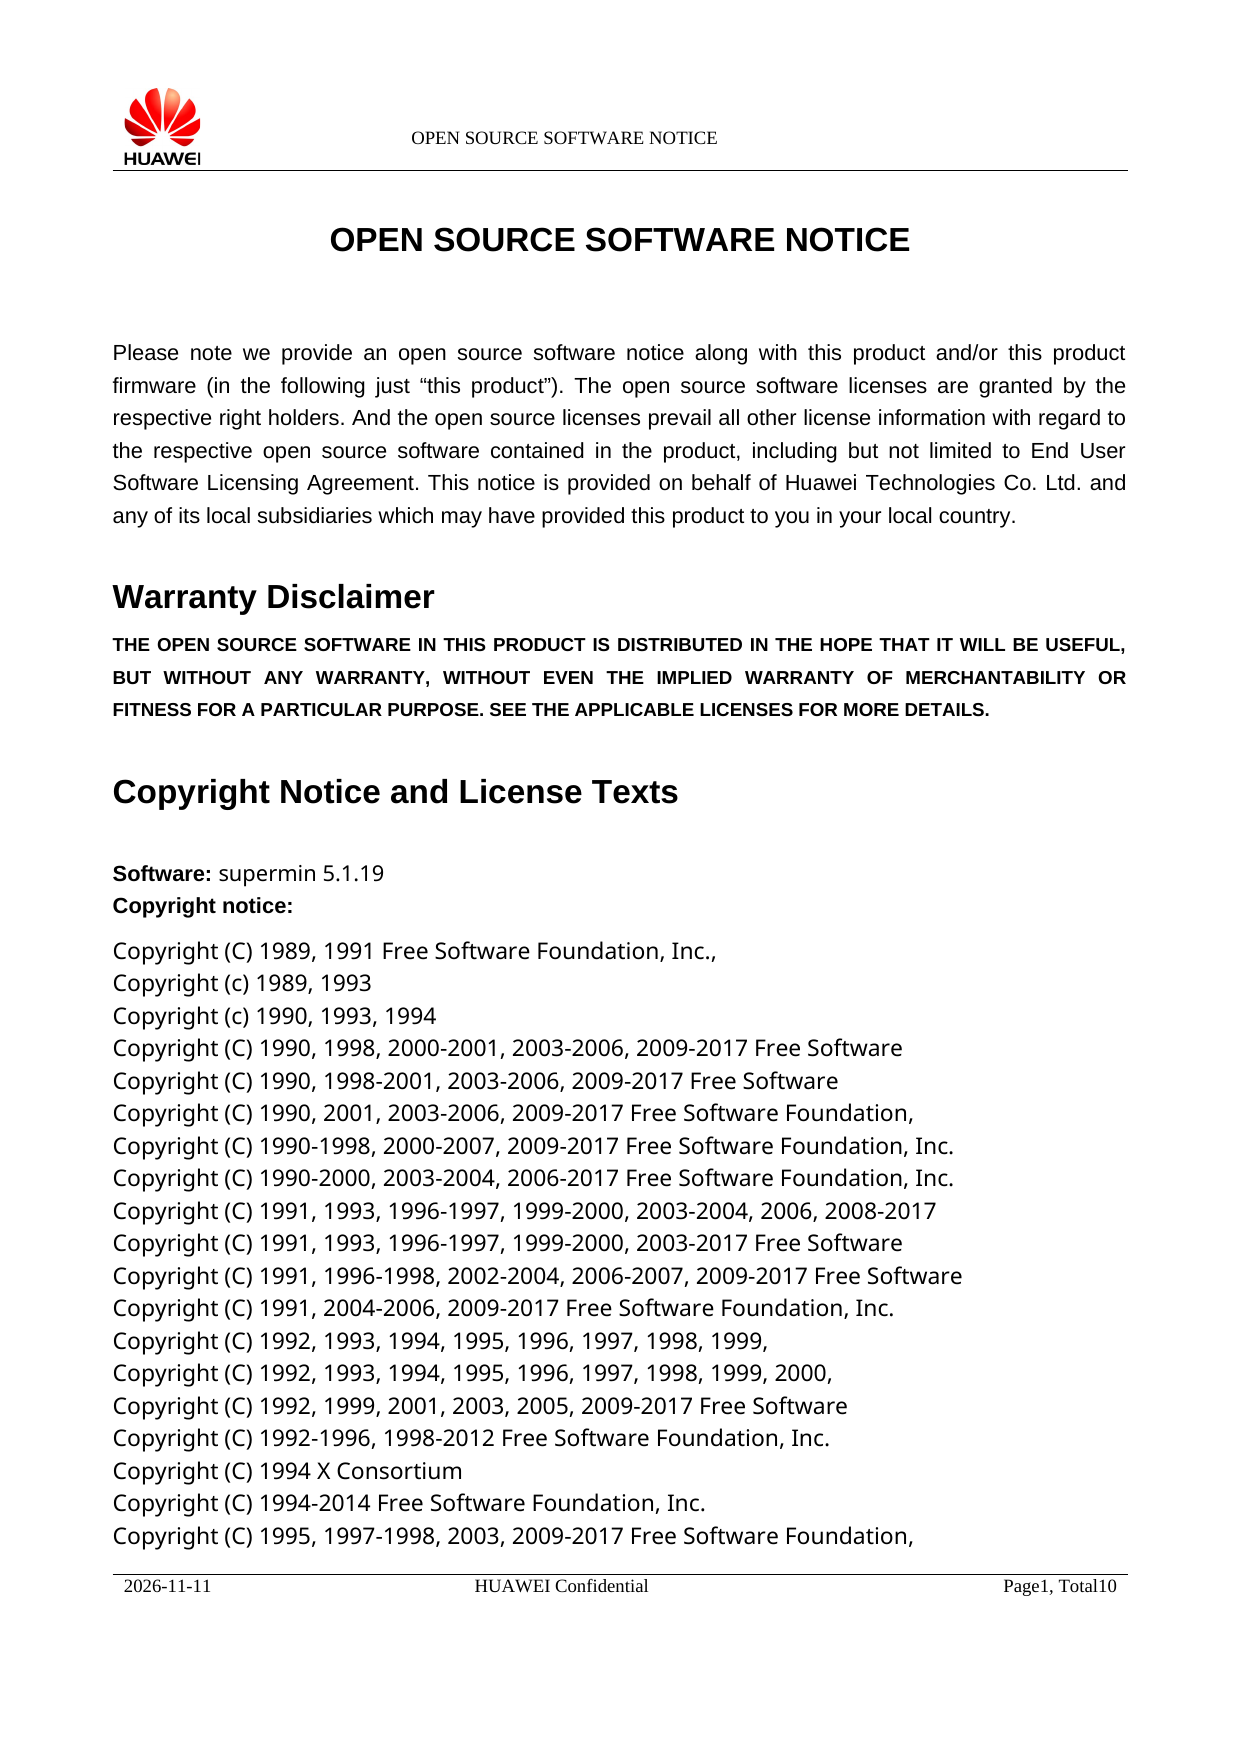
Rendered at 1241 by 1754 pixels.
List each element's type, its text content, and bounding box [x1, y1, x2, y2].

text Copyright (C) 1991, 2004-2006, 2009-2017 Free Software Foundation, Inc. [112, 1291, 1128, 1324]
text Copyright (c) 1989, 1993 [112, 966, 1128, 999]
picture [124, 88, 201, 165]
text Copyright (C) 1991, 1993, 1996-1997, 1999-2000, 2003-2017 Free Software [112, 1226, 1128, 1259]
text Copyright (C) 1992, 1999, 2001, 2003, 2005, 2009-2017 Free Software [112, 1389, 1128, 1421]
text Copyright (C) 1992, 1993, 1994, 1995, 1996, 1997, 1998, 1999, [112, 1324, 1128, 1356]
text Warranty Disclaimer [112, 564, 1128, 629]
text Copyright (C) 1990-2000, 2003-2004, 2006-2017 Free Software Foundation, Inc. [112, 1161, 1128, 1194]
text Please note we provide an open source software notice along with this product and/or this product firmware (in the following just “this product”). The open source software licenses are granted by the respective right holders. And the open source licenses prevail all other license information with regard to the respective open source software contained in the product, including but not limited to End User Software Licensing Agreement. This notice is provided on behalf of Huawei Technologies Co. Ltd. and any of its local subsidiaries which may have provided this product to you in your local country. [112, 336, 1128, 531]
text OPEN SOURCE SOFTWARE NOTICE [112, 206, 1128, 271]
text Copyright (C) 1994-2014 Free Software Foundation, Inc. [112, 1486, 1128, 1519]
text Copyright (C) 1990, 2001, 2003-2006, 2009-2017 Free Software Foundation, [112, 1096, 1128, 1129]
text Copyright Notice and License Texts [112, 759, 1128, 824]
text Copyright (C) 1989, 1991 Free Software Foundation, Inc., [112, 934, 1128, 966]
text Copyright (C) 1991, 1996-1998, 2002-2004, 2006-2007, 2009-2017 Free Software [112, 1259, 1128, 1291]
text Copyright (C) 1990-1998, 2000-2007, 2009-2017 Free Software Foundation, Inc. [112, 1129, 1128, 1161]
text Copyright (C) 1992-1996, 1998-2012 Free Software Foundation, Inc. [112, 1421, 1128, 1454]
text Copyright (C) 1992, 1993, 1994, 1995, 1996, 1997, 1998, 1999, 2000, [112, 1356, 1128, 1389]
text The open source software in this product is distributed in the hope that it will be useful, but WITHOUT ANY WARRANTY, without even the implied warranty of MERCHANTABILITY or FITNESS FOR A PARTICULAR PURPOSE. See the applicable licenses for more details. [112, 629, 1128, 726]
text Copyright notice: [112, 889, 1128, 921]
text Copyright (C) 1990, 1998, 2000-2001, 2003-2006, 2009-2017 Free Software [112, 1031, 1128, 1064]
text Copyright (C) 1994 X Consortium [112, 1454, 1128, 1486]
text Copyright (C) 1990, 1998-2001, 2003-2006, 2009-2017 Free Software [112, 1064, 1128, 1096]
text Copyright (c) 1990, 1993, 1994 [112, 999, 1128, 1031]
text Copyright (C) 1995, 1997-1998, 2003, 2009-2017 Free Software Foundation, [112, 1519, 1128, 1551]
text Copyright (C) 1991, 1993, 1996-1997, 1999-2000, 2003-2004, 2006, 2008-2017 [112, 1194, 1128, 1226]
title Software: supermin 5.1.19 [112, 856, 1128, 889]
